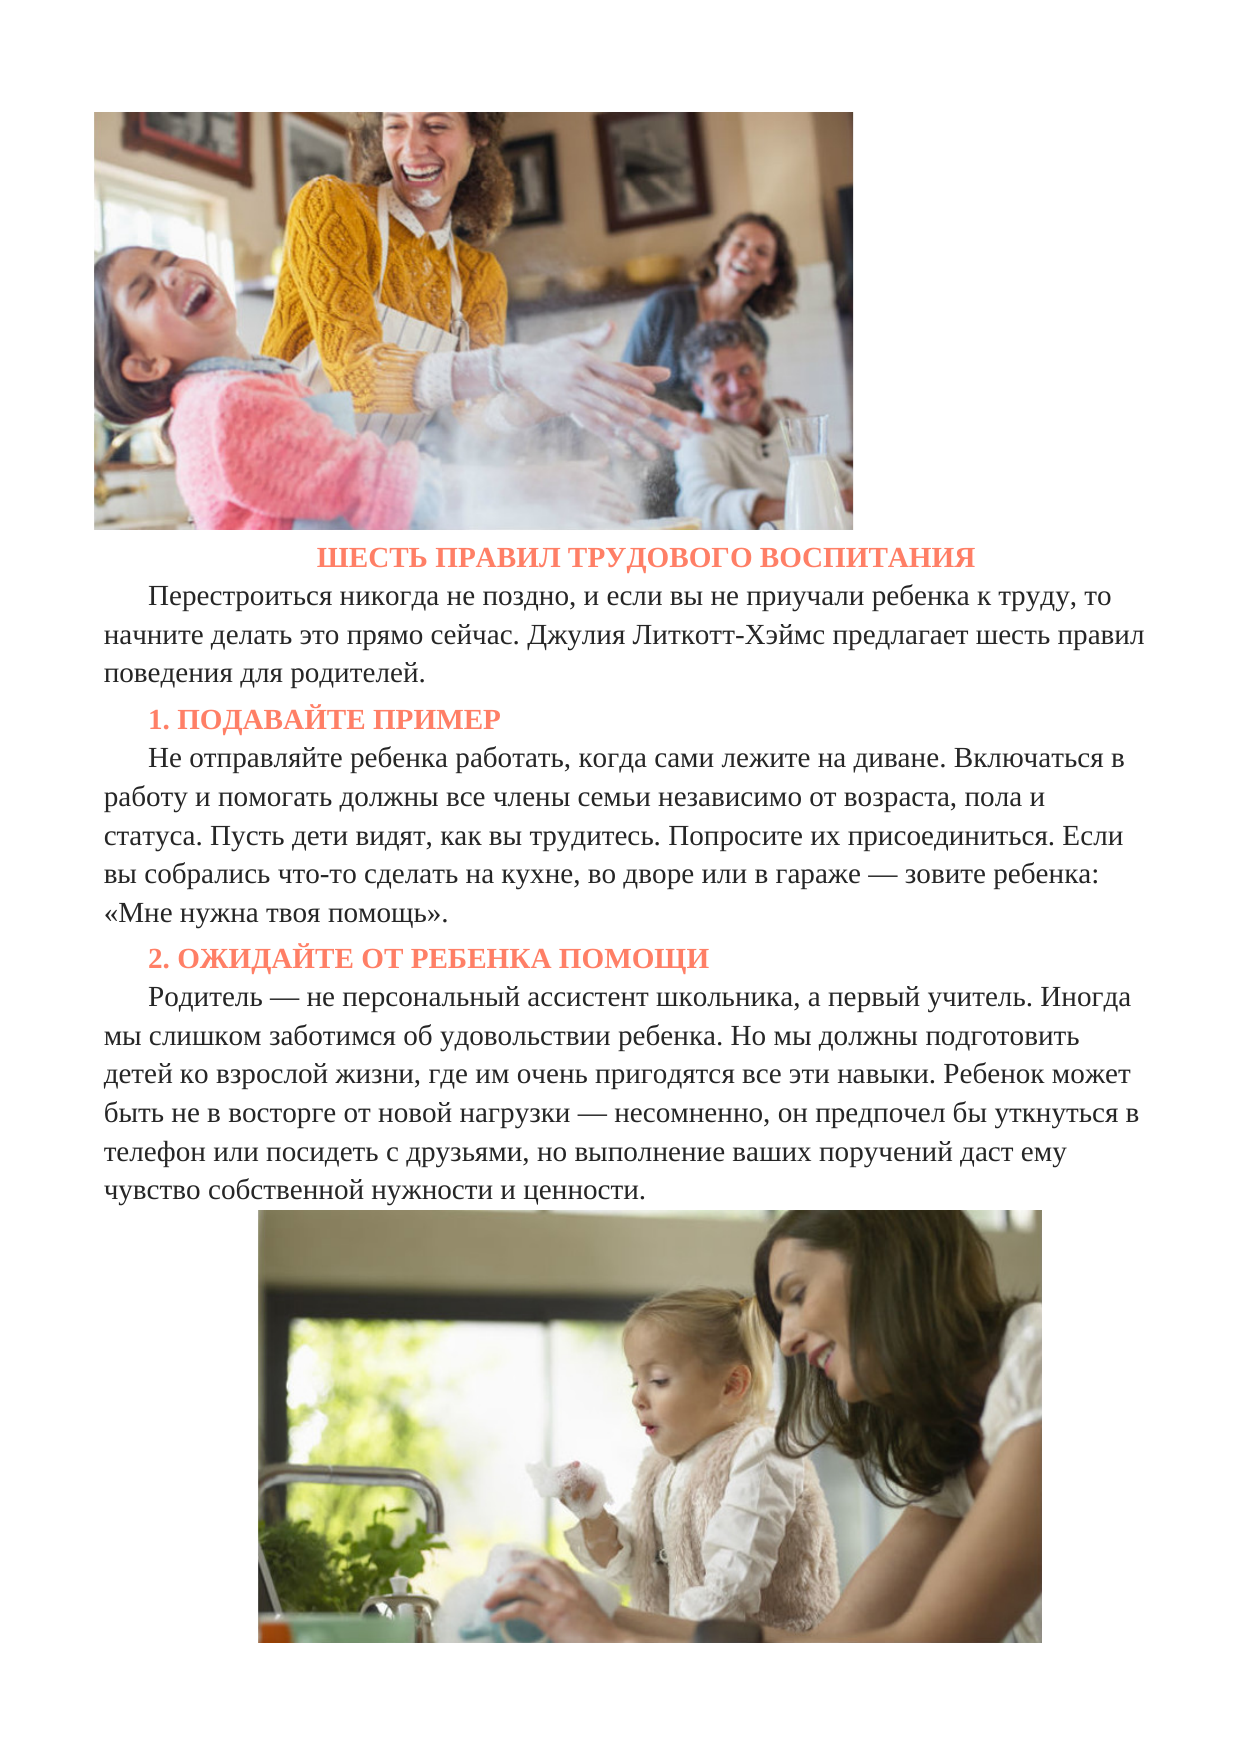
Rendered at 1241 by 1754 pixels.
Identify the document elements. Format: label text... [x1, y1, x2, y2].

text Перестроиться никогда не поздно, и если вы не приучали ребенка к труду, то начните делать это прямо сейчас. Джулия Литкотт-Хэймс предлагает шесть правил поведения для родителей. [103, 578, 1152, 689]
picture [257, 1210, 1042, 1643]
picture [93, 112, 854, 530]
text 1. ПОДАВАЙТЕ ПРИМЕР [103, 702, 1152, 736]
text Не отправляйте ребенка работать, когда сами лежите на диване. Включаться в работу и помогать должны все члены семьи независимо от возраста, пола и статуса. Пусть дети видят, как вы трудитесь. Попросите их присоединиться. Если вы собрались что-то сделать на кухне, во дворе или в гараже — зовите ребенка: «Мне нужна твоя помощь». [103, 741, 1152, 928]
text Родитель — не персональный ассистент школьника, а первый учитель. Иногда мы слишком заботимся об удовольствии ребенка. Но мы должны подготовить детей ко взрослой жизни, где им очень пригодятся все эти навыки. Ребенок может быть не в восторге от новой нагрузки — несомненно, он предпочел бы уткнуться в телефон или посидеть с друзьями, но выполнение ваших поручений даст ему чувство собственной нужности и ценности. [103, 979, 1152, 1206]
text 2. ОЖИДАЙТЕ ОТ РЕБЕНКА ПОМОЩИ [103, 941, 1152, 974]
